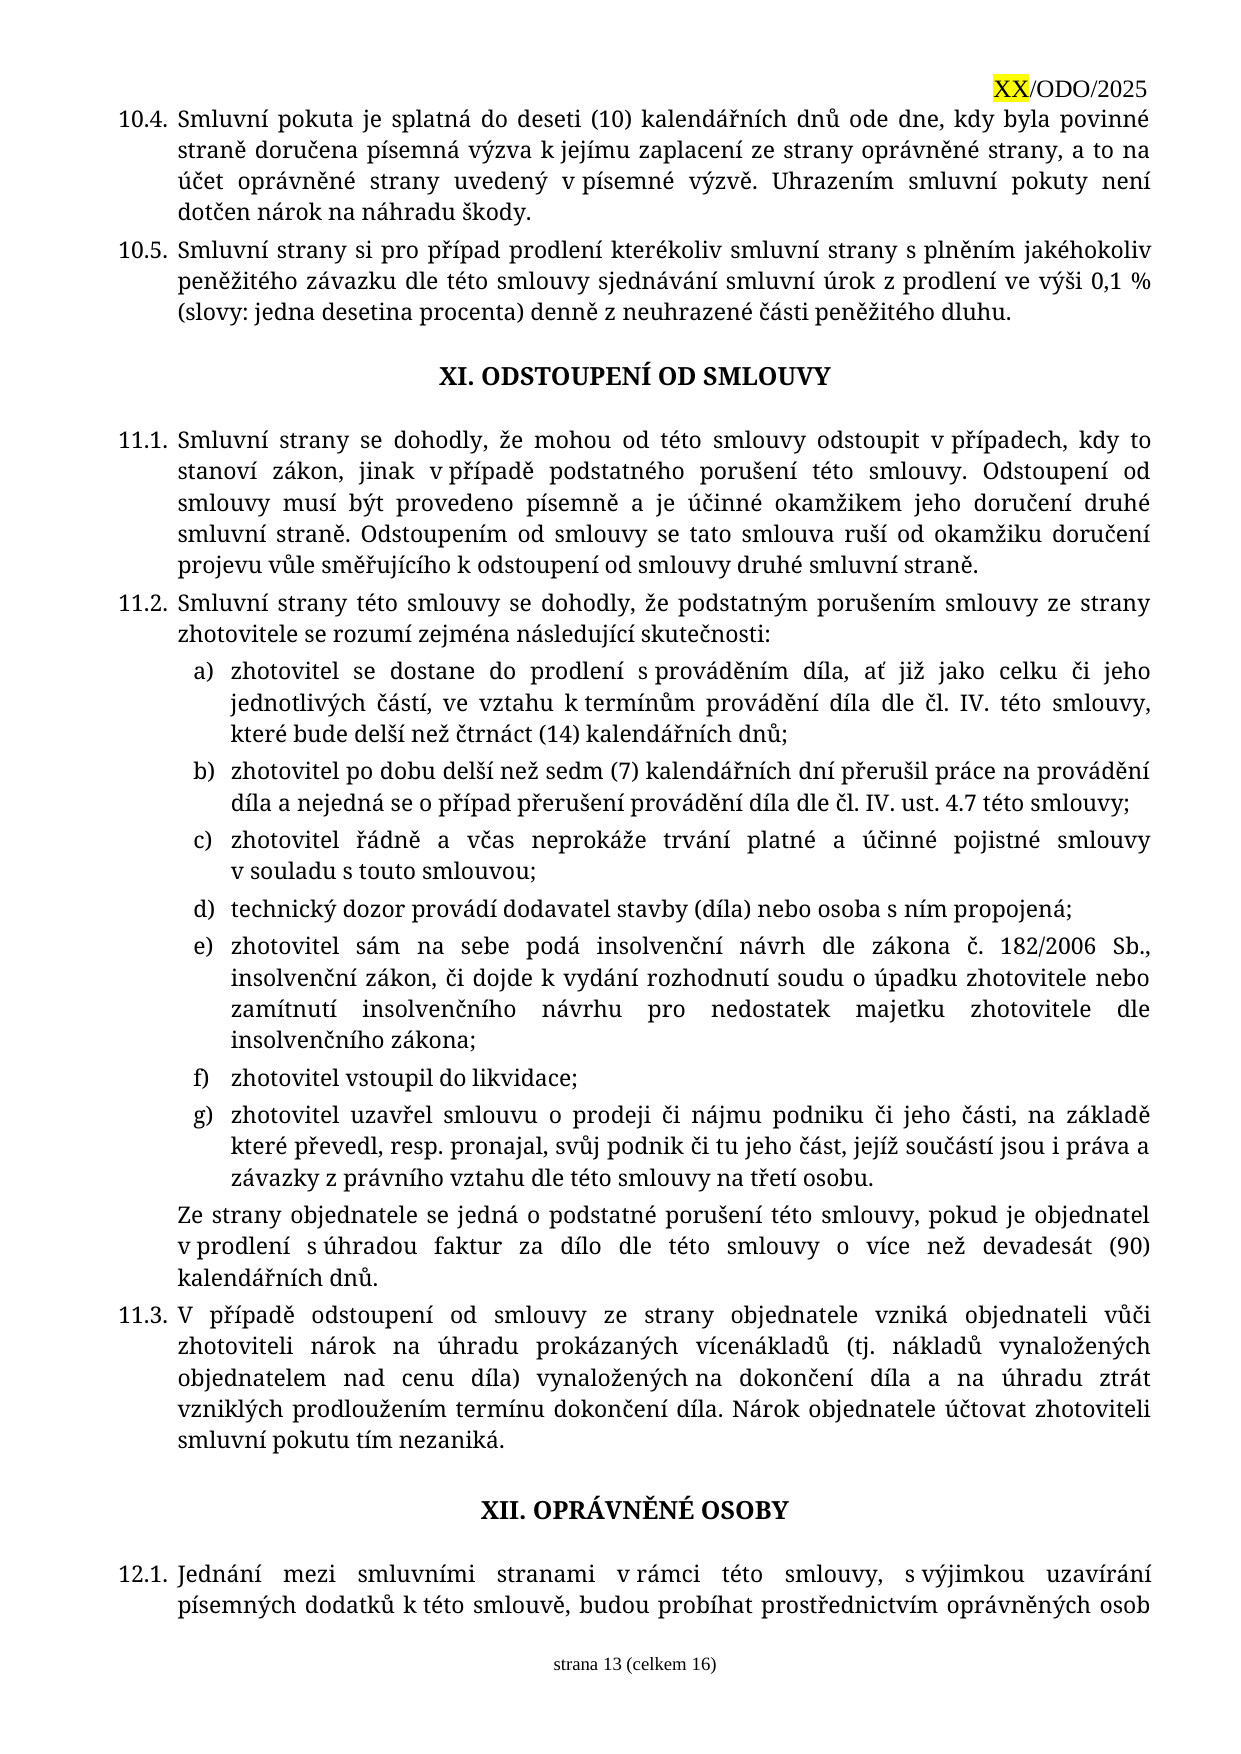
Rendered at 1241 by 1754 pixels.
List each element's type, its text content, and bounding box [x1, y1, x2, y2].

list zhotovitel po dobu delší než sedm (7) kalendářních dní přerušil práce na provádění díla a nejedná se o případ přerušení provádění díla dle čl. IV. ust. 4.7 této smlouvy; [193, 755, 1152, 818]
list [118, 1558, 1152, 1621]
list Smluvní strany se dohodly, že mohou od této smlouvy odstoupit v případech, kdy to stanoví zákon, jinak v případě podstatného porušení této smlouvy. Odstoupení od smlouvy musí být provedeno písemně a je účinné okamžikem jeho doručení druhé smluvní straně. Odstoupením od smlouvy se tato smlouva ruší od okamžiku doručení projevu vůle směřujícího k odstoupení od smlouvy druhé smluvní straně. [118, 424, 1152, 580]
list V případě odstoupení od smlouvy ze strany objednatele vzniká objednateli vůči zhotoviteli nárok na úhradu prokázaných vícenákladů (tj. nákladů vynaložených objednatelem nad cenu díla) vynaložených na dokončení díla a na úhradu ztrát vzniklých prodloužením termínu dokončení díla. Nárok objednatele účtovat zhotoviteli smluvní pokutu tím nezaniká. [118, 1299, 1152, 1455]
list zhotovitel se dostane do prodlení s prováděním díla, ať již jako celku či jeho jednotlivých částí, ve vztahu k termínům provádění díla dle čl. IV. této smlouvy, které bude delší než čtrnáct (14) kalendářních dnů; [193, 655, 1152, 749]
subtitle XII. OPRÁVNĚNÉ OSOBY [118, 1493, 1152, 1527]
list Smluvní pokuta je splatná do deseti (10) kalendářních dnů ode dne, kdy byla povinné straně doručena písemná výzva k jejímu zaplacení ze strany oprávněné strany, a to na účet oprávněné strany uvedený v písemné výzvě. Uhrazením smluvní pokuty není dotčen nárok na náhradu škody. [118, 102, 1152, 227]
list Smluvní strany této smlouvy se dohodly, že podstatným porušením smlouvy ze strany zhotovitele se rozumí zejména následující skutečnosti: [118, 587, 1152, 649]
list zhotovitel uzavřel smlouvu o prodeji či nájmu podniku či jeho části, na základě které převedl, resp. pronajal, svůj podnik či tu jeho část, jejíž součástí jsou i práva a závazky z právního vztahu dle této smlouvy na třetí osobu. [193, 1099, 1152, 1193]
subtitle XI. ODSTOUPENÍ OD SMLOUVY [118, 359, 1152, 393]
list Smluvní strany si pro případ prodlení kterékoliv smluvní strany s plněním jakéhokoliv peněžitého závazku dle této smlouvy sjednávání smluvní úrok z prodlení ve výši 0,1 % (slovy: jedna desetina procenta) denně z neuhrazené části peněžitého dluhu. [118, 234, 1152, 327]
list zhotovitel řádně a včas neprokáže trvání platné a účinné pojistné smlouvy v souladu s touto smlouvou; [193, 824, 1152, 887]
list zhotovitel sám na sebe podá insolvenční návrh dle zákona č. 182/2006 Sb., insolvenční zákon, či dojde k vydání rozhodnutí soudu o úpadku zhotovitele nebo zamítnutí insolvenčního návrhu pro nedostatek majetku zhotovitele dle insolvenčního zákona; [193, 930, 1152, 1055]
text Ze strany objednatele se jedná o podstatné porušení této smlouvy, pokud je objednatel v prodlení s úhradou faktur za dílo dle této smlouvy o více než devadesát (90) kalendářních dnů. [177, 1199, 1152, 1293]
list zhotovitel vstoupil do likvidace; [193, 1062, 1152, 1093]
list technický dozor provádí dodavatel stavby (díla) nebo osoba s ním propojená; [193, 893, 1152, 924]
